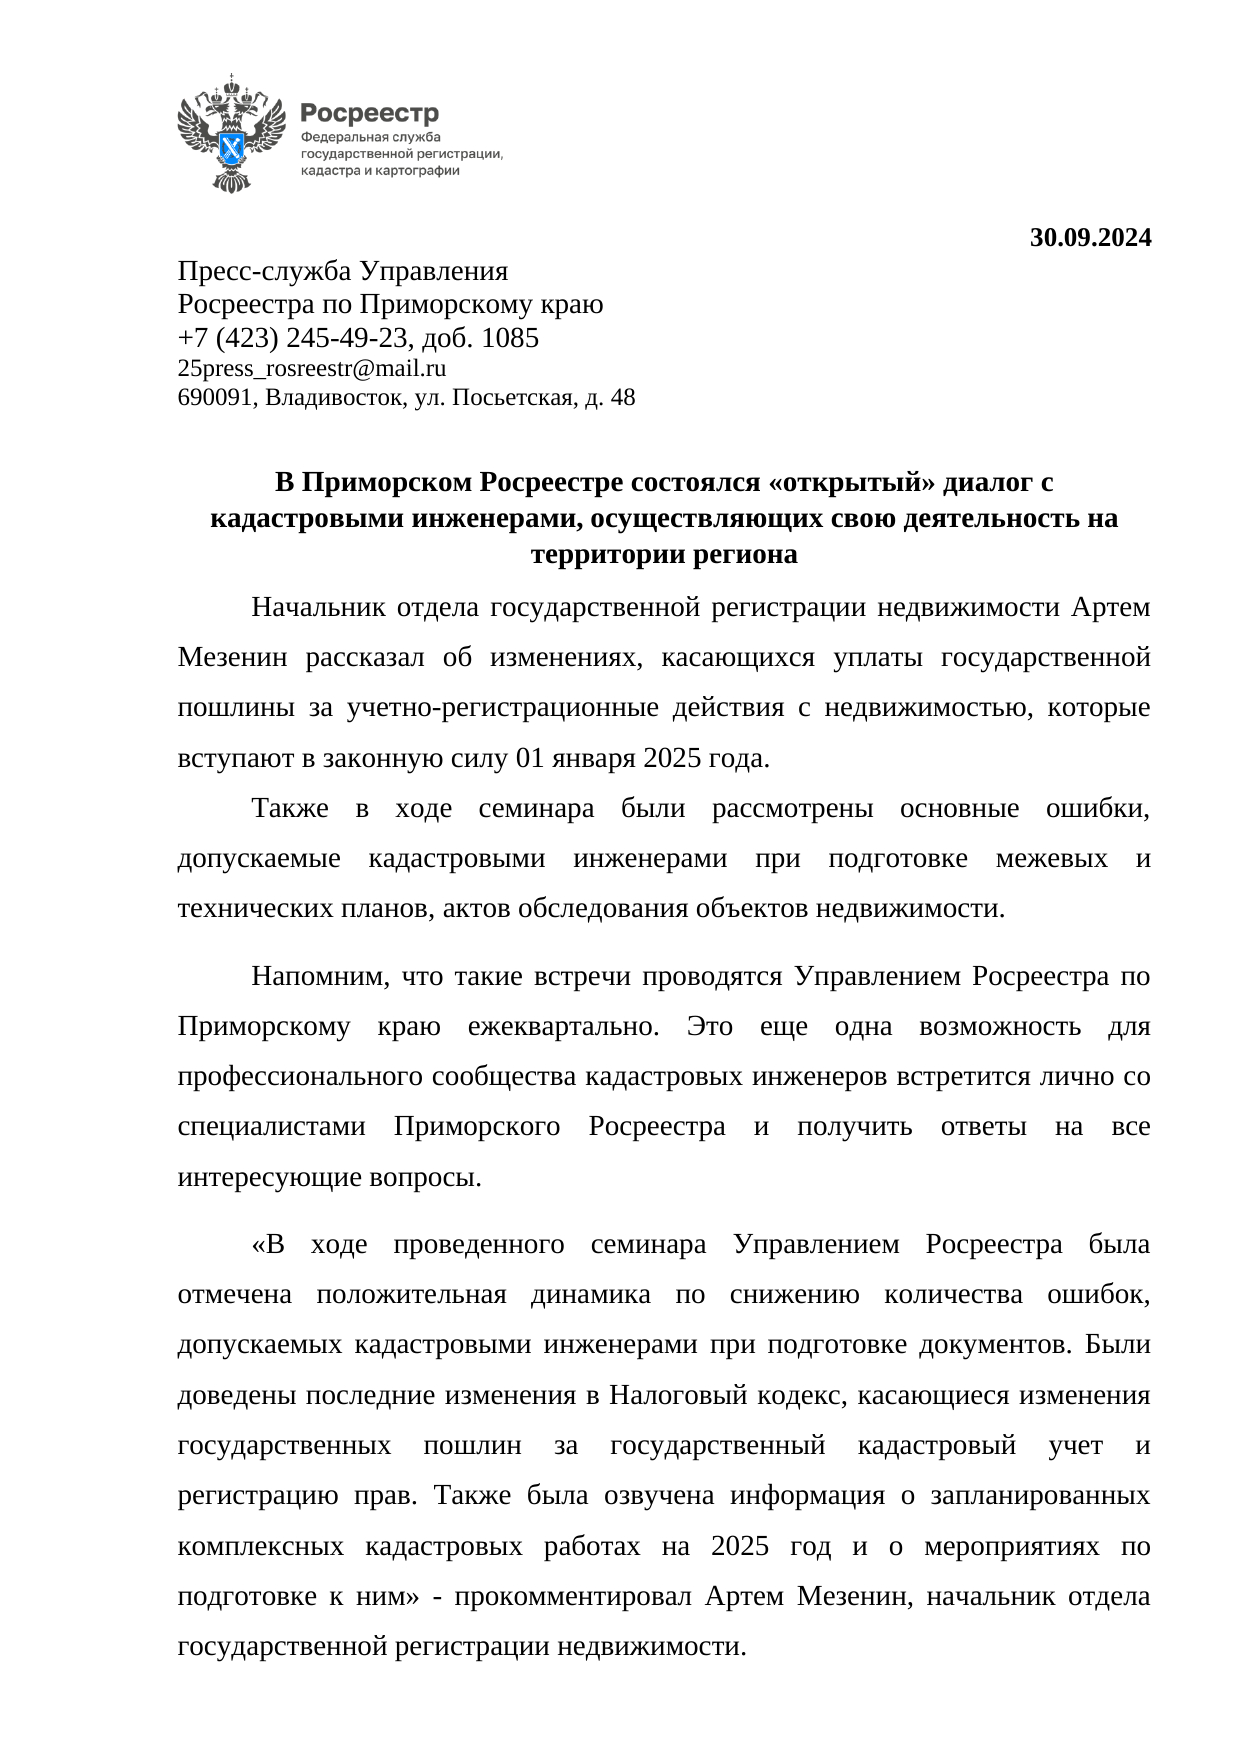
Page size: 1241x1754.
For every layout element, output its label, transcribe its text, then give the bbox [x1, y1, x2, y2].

text Начальник отдела государственной регистрации недвижимости Артем Мезенин рассказал об изменениях, касающихся уплаты государственной пошлины за учетно-регистрационные действия с недвижимостью, которые вступают в законную силу 01 января 2025 года. [177, 589, 1152, 773]
picture [177, 73, 503, 194]
text Росреестра по Приморскому краю [177, 286, 1152, 320]
text «В ходе проведенного семинара Управлением Росреестра была отмечена положительная динамика по снижению количества ошибок, допускаемых кадастровыми инженерами при подготовке документов. Были доведены последние изменения в Налоговый кодекс, касающиеся изменения государственных пошлин за государственный кадастровый учет и регистрацию прав. Также была озвучена информация о запланированных комплексных кадастровых работах на 2025 год и о мероприятиях по подготовке к ним» - прокомментировал Артем Мезенин, начальник отдела государственной регистрации недвижимости. [177, 1226, 1152, 1662]
text Пресс-служба Управления [177, 253, 1152, 286]
text 690091, Владивосток, ул. Посьетская, д. 48 [177, 382, 1152, 411]
text Также в ходе семинара были рассмотрены основные ошибки, допускаемые кадастровыми инженерами при подготовке межевых и технических планов, актов обследования объектов недвижимости. [177, 790, 1152, 924]
text 30.09.2024 [177, 222, 1152, 253]
text В Приморском Росреестре состоялся «открытый» диалог с кадастровыми инженерами, осуществляющих свою деятельность на территории региона [177, 464, 1152, 569]
text +7 (423) 245-49-23, доб. 1085 25press_rosreestr@mail.ru [177, 320, 1152, 382]
text Напомним, что такие встречи проводятся Управлением Росреестра по Приморскому краю ежеквартально. Это еще одна возможность для профессионального сообщества кадастровых инженеров встретится лично со специалистами Приморского Росреестра и получить ответы на все интересующие вопросы. [177, 958, 1152, 1192]
